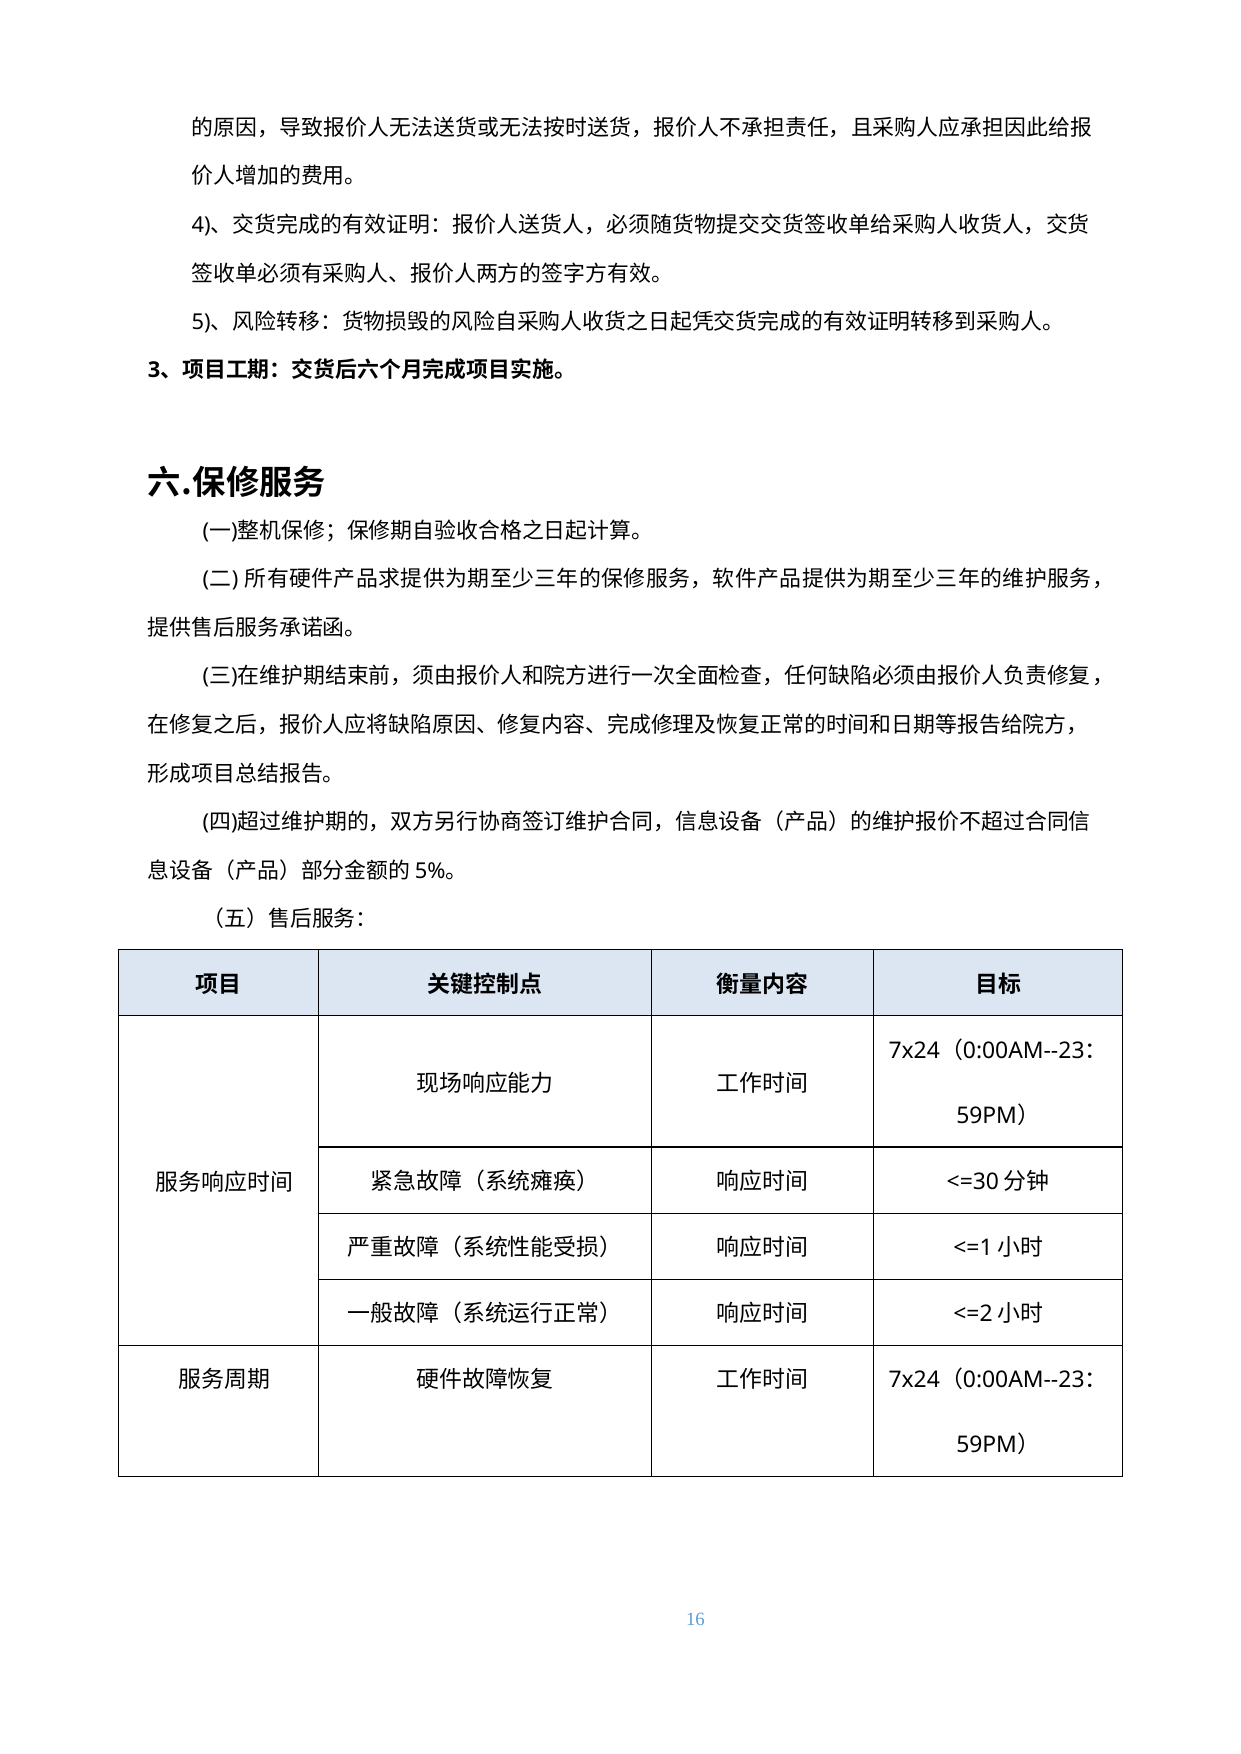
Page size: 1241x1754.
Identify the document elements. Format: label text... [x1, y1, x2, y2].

table_cell 现场响应能力 [319, 1016, 651, 1146]
table_cell 工作时间 [652, 1346, 873, 1476]
table_cell 7x24（0:00AM--23：59PM） [874, 1346, 1122, 1476]
table_cell 7x24（0:00AM--23：59PM） [874, 1016, 1122, 1146]
text (三)在维护期结束前，须由报价人和院方进行一次全面检查，任何缺陷必须由报价人负责修复，在修复之后，报价人应将缺陷原因、修复内容、完成修理及恢复正常的时间和日期等报告给院方，形成项目总结报告。 [148, 658, 1092, 788]
table_cell 一般故障（系统运行正常） [319, 1280, 651, 1344]
text 3、项目工期：交货后六个月完成项目实施。 [148, 352, 1092, 384]
table_cell 硬件故障恢复 [319, 1346, 651, 1476]
table_cell 紧急故障（系统瘫痪） [319, 1148, 651, 1212]
text （五）售后服务： [148, 901, 1092, 933]
text (一)整机保修；保修期自验收合格之日起计算。 [148, 513, 1092, 545]
table_cell 服务响应时间 [119, 1016, 318, 1344]
table_header 目标 [874, 950, 1122, 1015]
table_cell 工作时间 [652, 1016, 873, 1146]
table_cell <=1小时 [874, 1214, 1122, 1278]
text 4)、交货完成的有效证明：报价人送货人，必须随货物提交交货签收单给采购人收货人，交货签收单必须有采购人、报价人两方的签字方有效。 [191, 206, 1092, 288]
table_cell <=30分钟 [874, 1148, 1122, 1212]
table_cell 响应时间 [652, 1280, 873, 1344]
table_header 关键控制点 [319, 950, 651, 1015]
list 保修服务 [148, 448, 1092, 513]
table_cell 严重故障（系统性能受损） [319, 1214, 651, 1278]
table_cell <=2小时 [874, 1280, 1122, 1344]
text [191, 109, 1092, 191]
table_cell 响应时间 [652, 1214, 873, 1278]
text (二) 所有硬件产品求提供为期至少三年的保修服务，软件产品提供为期至少三年的维护服务，提供售后服务承诺函。 [148, 561, 1092, 642]
table_header 项目 [119, 950, 318, 1015]
table_cell 服务周期 [119, 1346, 318, 1476]
text 5)、风险转移：货物损毁的风险自采购人收货之日起凭交货完成的有效证明转移到采购人。 [191, 303, 1092, 336]
table_cell 响应时间 [652, 1148, 873, 1212]
table_header 衡量内容 [652, 950, 873, 1015]
text (四)超过维护期的，双方另行协商签订维护合同，信息设备（产品）的维护报价不超过合同信息设备（产品）部分金额的5%。 [148, 804, 1092, 885]
